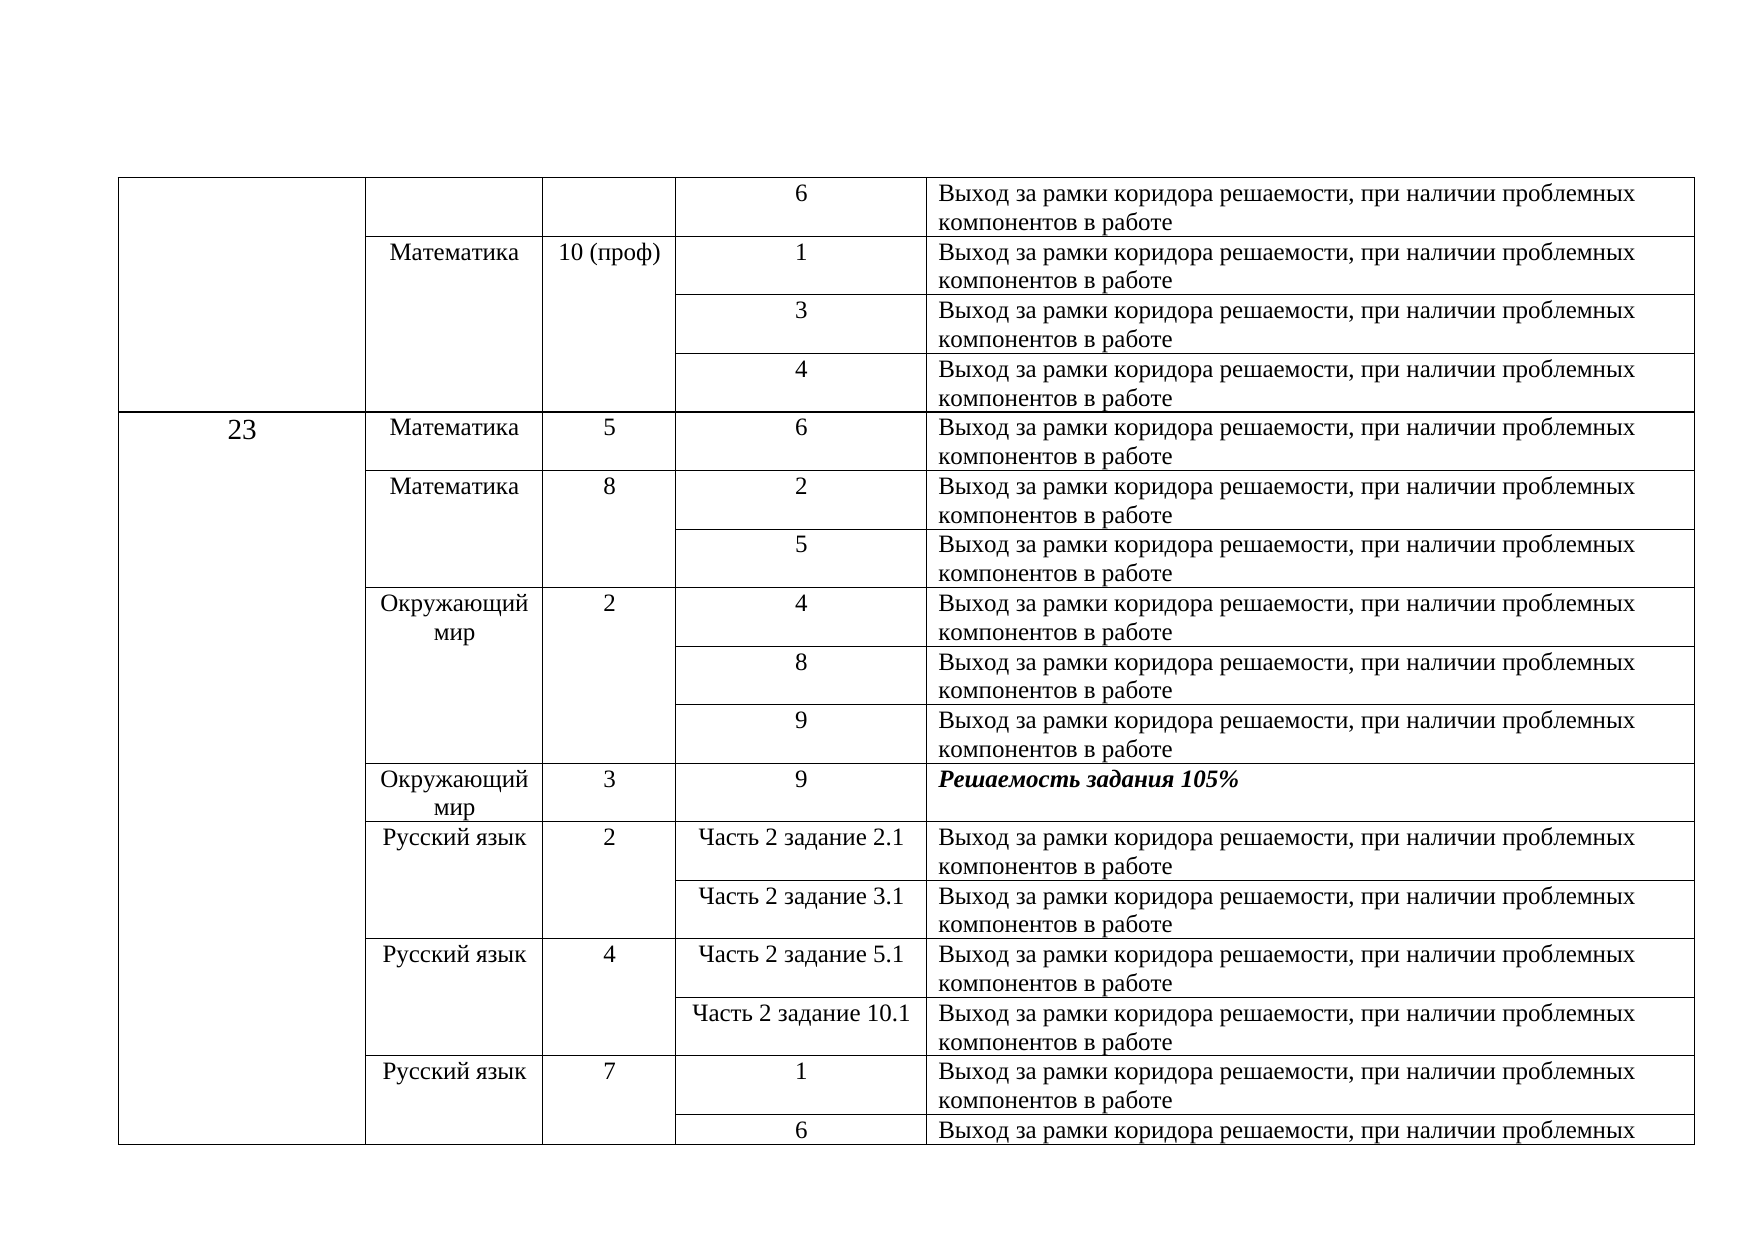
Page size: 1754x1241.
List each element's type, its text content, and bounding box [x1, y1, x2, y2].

table_cell 9 [676, 764, 926, 821]
table_cell 6 [676, 413, 926, 470]
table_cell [927, 1056, 1694, 1114]
table_cell Окружающий мир [366, 764, 542, 821]
table_cell 1 [676, 237, 926, 294]
table_cell Математика [366, 471, 542, 587]
table_cell Русский язык [366, 822, 542, 938]
table_cell 2 [543, 822, 675, 938]
table_cell 4 [543, 939, 675, 1055]
table_cell 6 [676, 178, 926, 236]
table_cell 4 [676, 354, 926, 411]
table_cell 8 [543, 471, 675, 587]
table_cell Решаемость задания 105% [927, 764, 1694, 821]
table_cell Выход за рамки коридора решаемости, при наличии проблемных компонентов в работе [927, 471, 1694, 528]
table_cell Русский язык [366, 939, 542, 1055]
table_cell Выход за рамки коридора решаемости, при наличии проблемных компонентов в работе [927, 588, 1694, 646]
table_cell 9 [676, 705, 926, 763]
table_cell Выход за рамки коридора решаемости, при наличии проблемных компонентов в работе [927, 822, 1694, 880]
table_cell Математика [366, 237, 542, 411]
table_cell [927, 178, 1694, 236]
table_cell 10 (проф) [543, 237, 675, 411]
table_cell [927, 237, 1694, 294]
table_cell 3 [676, 295, 926, 353]
table_cell 2 [543, 588, 675, 763]
table_cell Выход за рамки коридора решаемости, при наличии проблемных компонентов в работе [927, 647, 1694, 704]
table_cell Выход за рамки коридора решаемости, при наличии проблемных компонентов в работе [927, 530, 1694, 587]
table_cell 23 [119, 413, 365, 1144]
table_cell Выход за рамки коридора решаемости, при наличии проблемных компонентов в работе [927, 413, 1694, 470]
table_cell Русский язык [366, 1056, 542, 1144]
table_cell 4 [676, 588, 926, 646]
table_cell 3 [543, 764, 675, 821]
table_cell Выход за рамки коридора решаемости, при наличии проблемных компонентов в работе [927, 881, 1694, 938]
table_cell 1 [676, 1056, 926, 1114]
table_cell Окружающий мир [366, 588, 542, 763]
table_cell Выход за рамки коридора решаемости, при наличии проблемных компонентов в работе [927, 998, 1694, 1055]
table_cell 5 [543, 413, 675, 470]
table_cell Выход за рамки коридора решаемости, при наличии проблемных компонентов в работе [927, 295, 1694, 353]
table_cell Выход за рамки коридора решаемости, при наличии проблемных компонентов в работе [927, 705, 1694, 763]
table_cell Часть 2 задание 2.1 [676, 822, 926, 880]
table_cell Выход за рамки коридора решаемости, при наличии проблемных компонентов в работе [927, 354, 1694, 411]
table_cell Часть 2 задание 3.1 [676, 881, 926, 938]
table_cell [927, 1115, 1694, 1144]
table_cell Математика [366, 413, 542, 470]
table_cell 7 [543, 1056, 675, 1144]
table_cell 6 [676, 1115, 926, 1144]
table_cell 5 [676, 530, 926, 587]
table_cell 2 [676, 471, 926, 528]
table_cell Часть 2 задание 10.1 [676, 998, 926, 1055]
table_cell 8 [676, 647, 926, 704]
table_cell Часть 2 задание 5.1 [676, 939, 926, 997]
table_cell Выход за рамки коридора решаемости, при наличии проблемных компонентов в работе [927, 939, 1694, 997]
